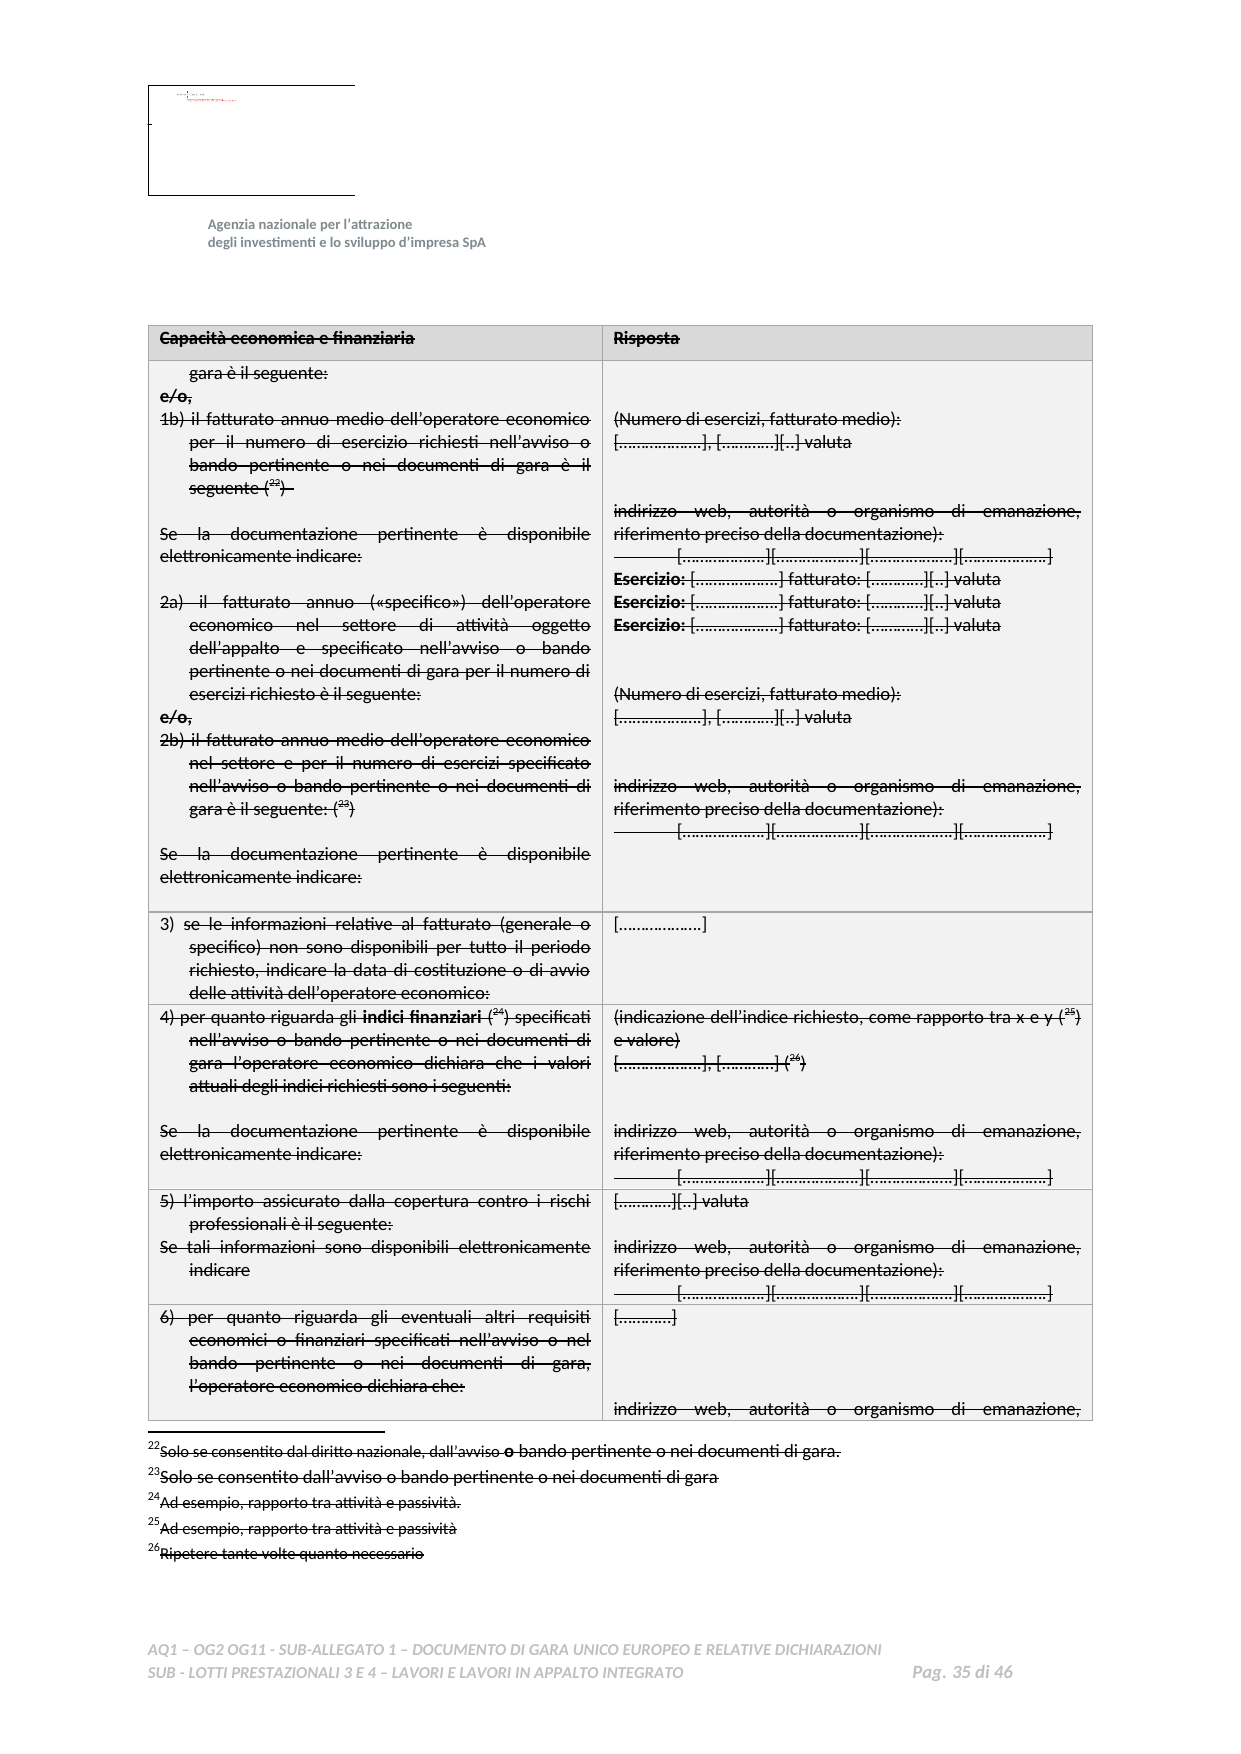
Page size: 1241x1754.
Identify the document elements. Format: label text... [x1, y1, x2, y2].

table_cell 3) se le informazioni relative al fatturato (generale o specifico) non sono disponibili per tutto il periodo richiesto, indicare la data di costituzione o di avvio delle attività dell’operatore economico: [149, 913, 602, 1004]
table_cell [149, 361, 602, 911]
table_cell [603, 361, 1092, 911]
table_cell 4) per quanto riguarda gli indici finanziari () specificati nell’avviso o bando pertinente o nei documenti di gara l’operatore economico dichiara che i valori attuali degli indici richiesti sono i seguenti: Se la documentazione pertinente è disponibile elettronicamente indicare: [149, 1005, 602, 1188]
table_cell [……………….] [603, 913, 1092, 1004]
table_header Risposta [603, 326, 1092, 360]
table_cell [149, 1305, 602, 1420]
table_cell (indicazione dell’indice richiesto, come rapporto tra x e y () e valore) [……………….], […………] () indirizzo web, autorità o organismo di emanazione, riferimento preciso della documentazione): [……………….][……………….][……………….][……………….] [603, 1005, 1092, 1188]
table_header Capacità economica e finanziaria [149, 326, 602, 360]
table_cell 5) l’importo assicurato dalla copertura contro i rischi professionali è il seguente: Se tali informazioni sono disponibili elettronicamente indicare [149, 1190, 602, 1304]
table_cell […………][..] valuta indirizzo web, autorità o organismo di emanazione, riferimento preciso della documentazione): [……………….][……………….][……………….][……………….] [603, 1190, 1092, 1304]
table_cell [603, 1305, 1092, 1420]
